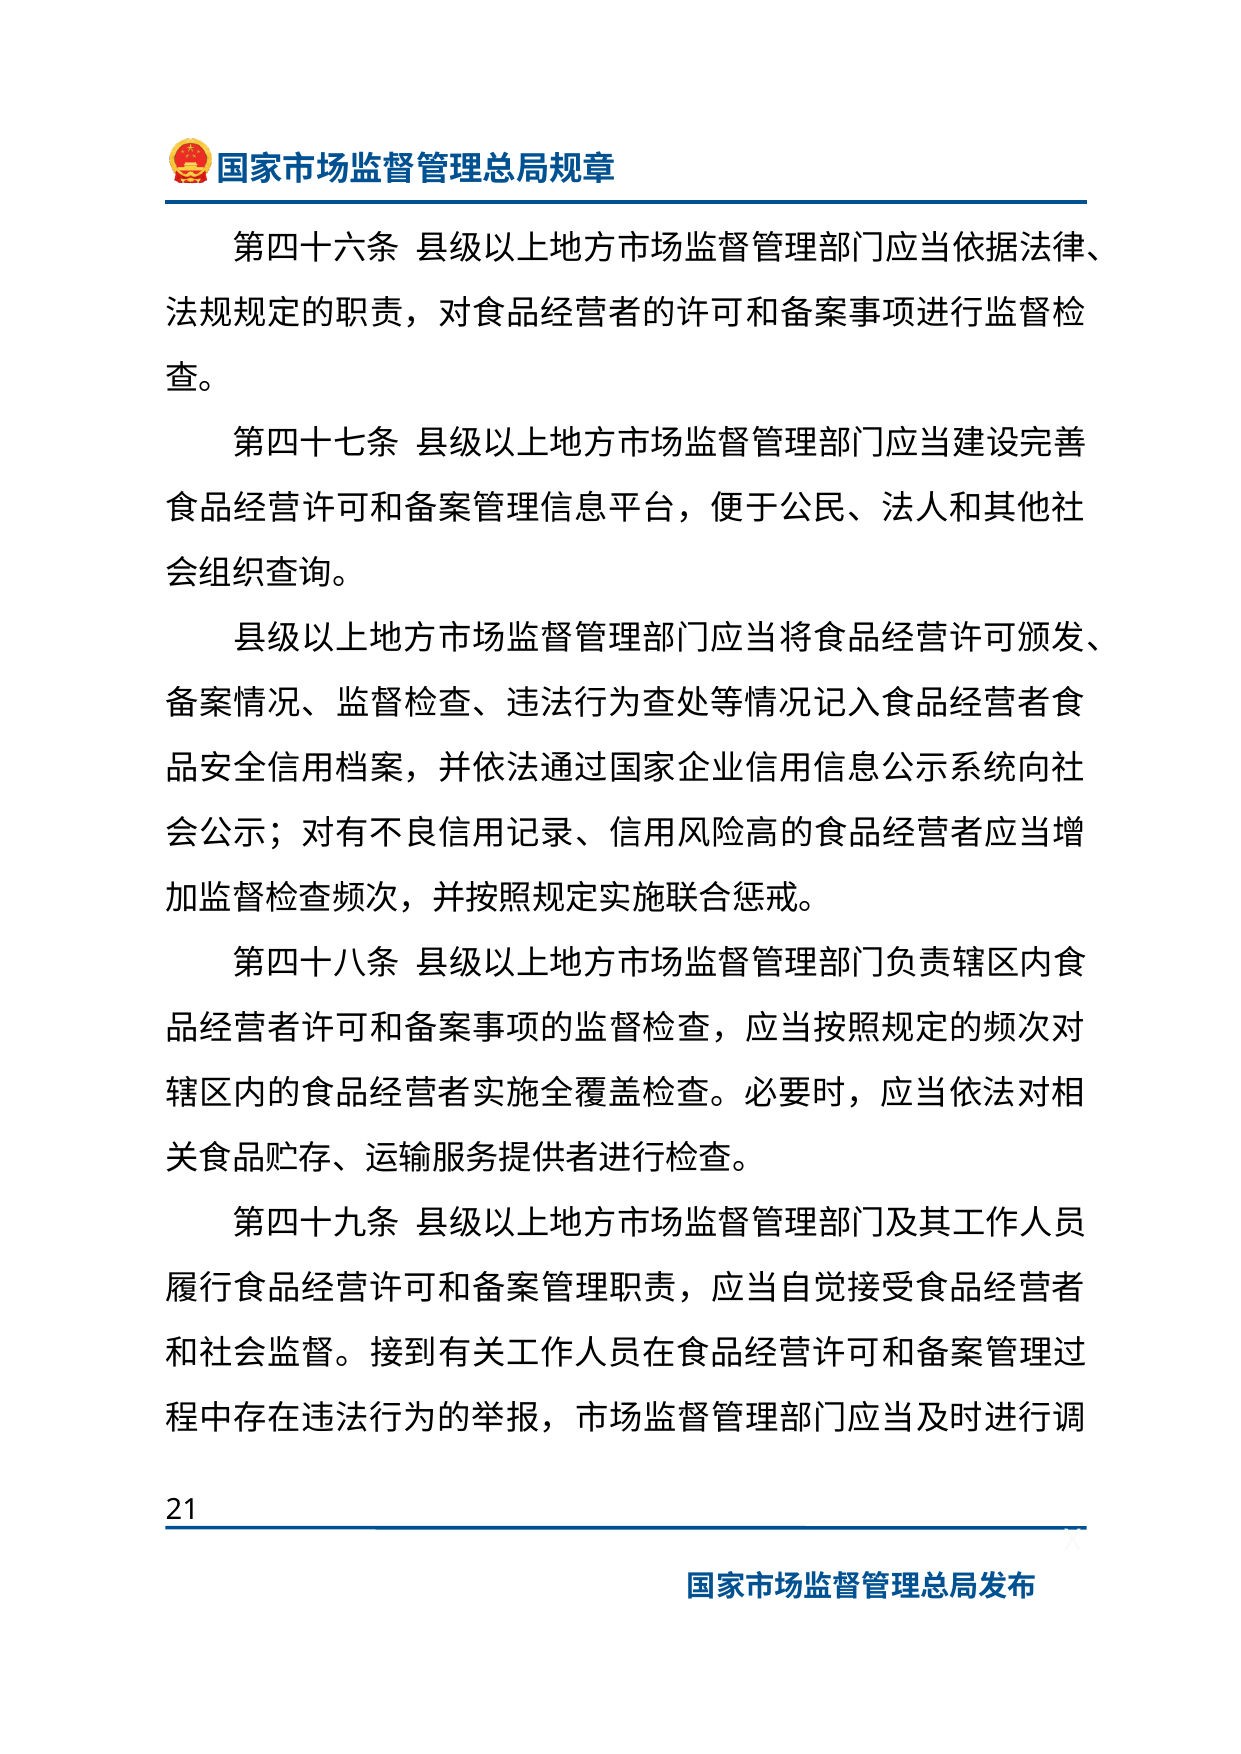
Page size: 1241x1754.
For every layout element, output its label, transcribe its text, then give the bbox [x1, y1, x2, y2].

text 第四十七条 县级以上地方市场监督管理部门应当建设完善食品经营许可和备案管理信息平台，便于公民、法人和其他社会组织查询。 [165, 408, 1087, 603]
text 第四十九条 县级以上地方市场监督管理部门及其工作人员履行食品经营许可和备案管理职责，应当自觉接受食品经营者和社会监督。接到有关工作人员在食品经营许可和备案管理过程中存在违法行为的举报，市场监督管理部门应当及时进行调查核实，并依法处理。 [165, 1188, 1087, 1448]
text 第四十六条 县级以上地方市场监督管理部门应当依据法律、法规规定的职责，对食品经营者的许可和备案事项进行监督检查。 [165, 213, 1087, 408]
picture [165, 136, 216, 187]
text 第四十八条 县级以上地方市场监督管理部门负责辖区内食品经营者许可和备案事项的监督检查，应当按照规定的频次对辖区内的食品经营者实施全覆盖检查。必要时，应当依法对相关食品贮存、运输服务提供者进行检查。 [165, 928, 1087, 1188]
text 县级以上地方市场监督管理部门应当将食品经营许可颁发、备案情况、监督检查、违法行为查处等情况记入食品经营者食品安全信用档案，并依法通过国家企业信用信息公示系统向社会公示；对有不良信用记录、信用风险高的食品经营者应当增加监督检查频次，并按照规定实施联合惩戒。 [165, 603, 1087, 928]
